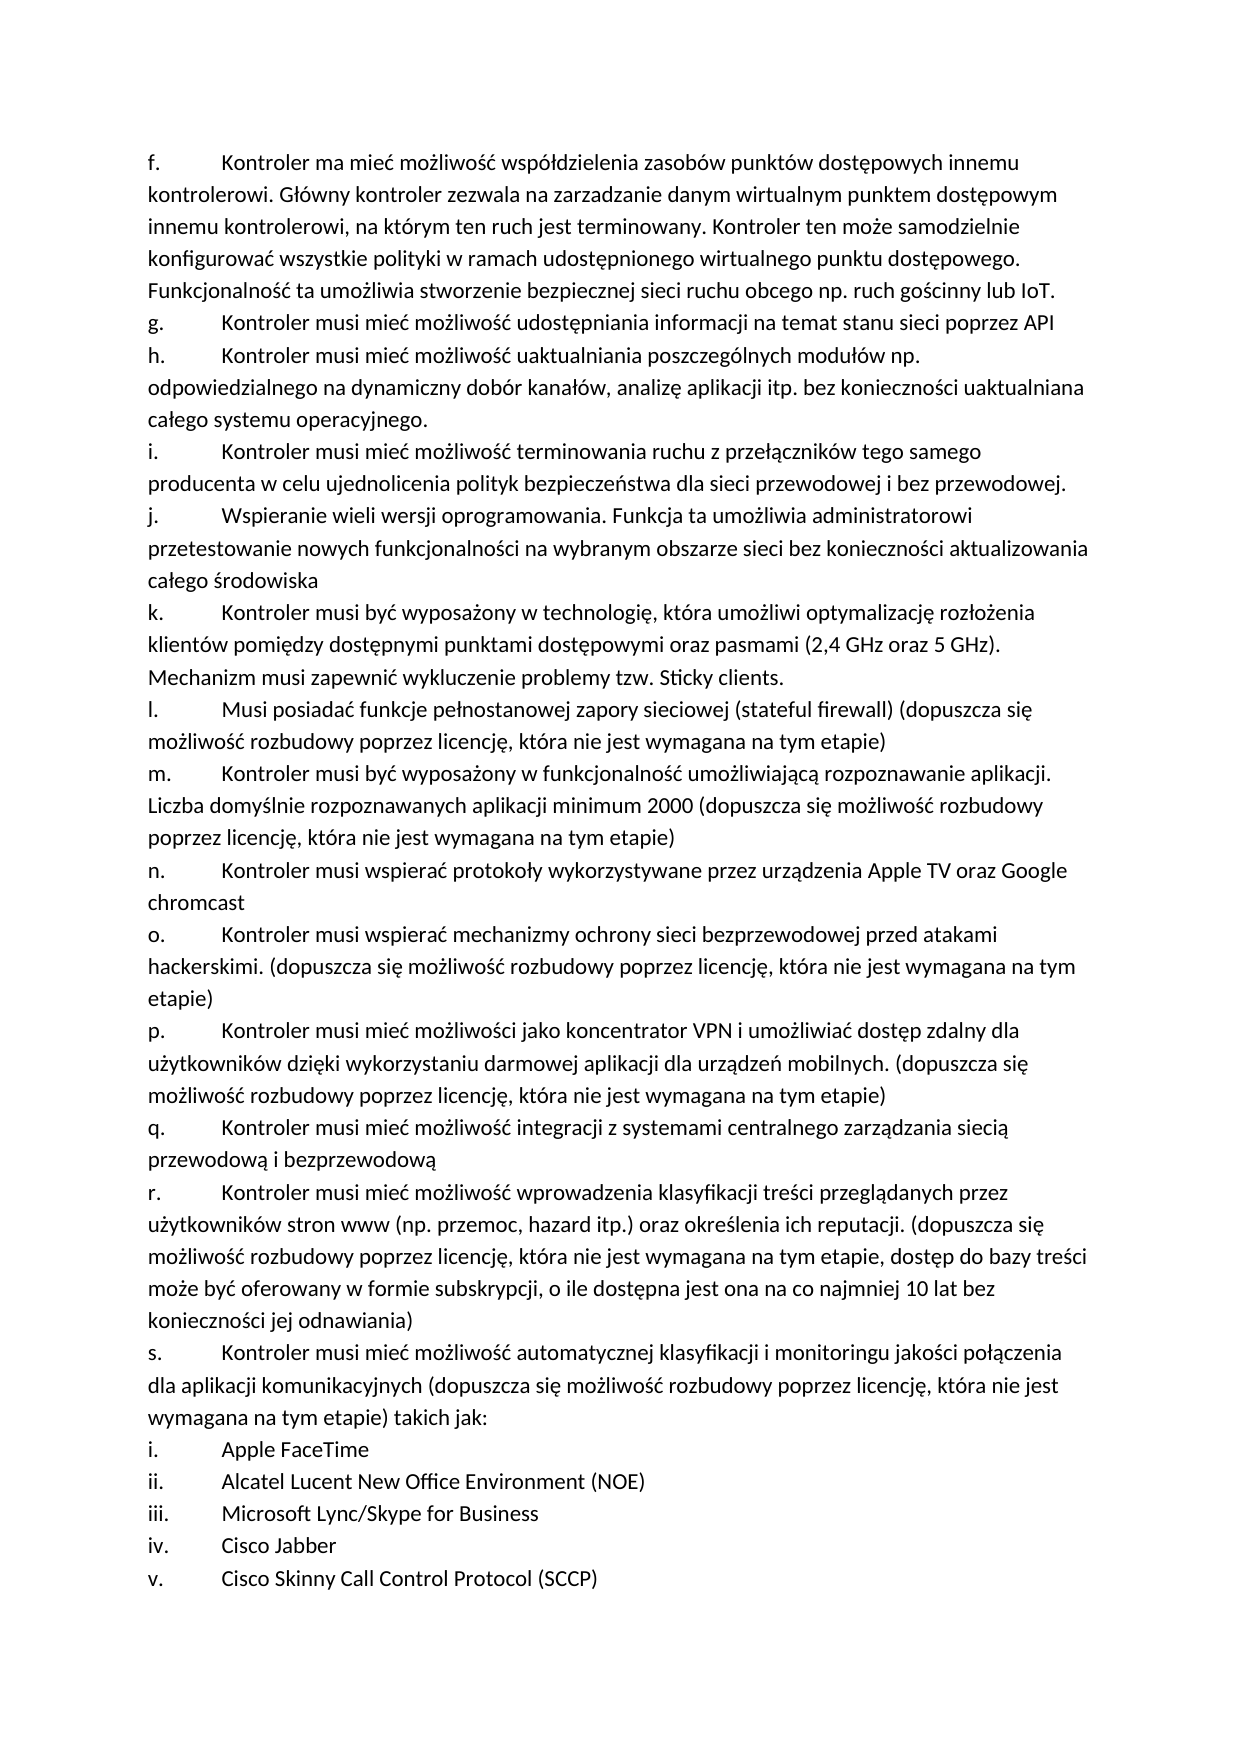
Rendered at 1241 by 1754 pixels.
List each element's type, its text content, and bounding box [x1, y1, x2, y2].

text k. Kontroler musi być wyposażony w technologię, która umożliwi optymalizację rozłożenia klientów pomiędzy dostępnymi punktami dostępowymi oraz pasmami (2,4 GHz oraz 5 GHz). Mechanizm musi zapewnić wykluczenie problemy tzw. Sticky clients. [148, 598, 1093, 691]
text m. Kontroler musi być wyposażony w funkcjonalność umożliwiającą rozpoznawanie aplikacji. Liczba domyślnie rozpoznawanych aplikacji minimum 2000 (dopuszcza się możliwość rozbudowy poprzez licencję, która nie jest wymagana na tym etapie) [148, 759, 1093, 852]
text p. Kontroler musi mieć możliwości jako koncentrator VPN i umożliwiać dostęp zdalny dla użytkowników dzięki wykorzystaniu darmowej aplikacji dla urządzeń mobilnych. (dopuszcza się możliwość rozbudowy poprzez licencję, która nie jest wymagana na tym etapie) [148, 1017, 1093, 1109]
text i. Apple FaceTime [148, 1435, 1093, 1463]
text iv. Cisco Jabber [148, 1532, 1093, 1560]
text v. Cisco Skinny Call Control Protocol (SCCP) [148, 1564, 1093, 1592]
text iii. Microsoft Lync/Skype for Business [148, 1499, 1093, 1527]
text i. Kontroler musi mieć możliwość terminowania ruchu z przełączników tego samego producenta w celu ujednolicenia polityk bezpieczeństwa dla sieci przewodowej i bez przewodowej. [148, 437, 1093, 497]
text q. Kontroler musi mieć możliwość integracji z systemami centralnego zarządzania siecią przewodową i bezprzewodową [148, 1113, 1093, 1173]
text r. Kontroler musi mieć możliwość wprowadzenia klasyfikacji treści przeglądanych przez użytkowników stron www (np. przemoc, hazard itp.) oraz określenia ich reputacji. (dopuszcza się możliwość rozbudowy poprzez licencję, która nie jest wymagana na tym etapie, dostęp do bazy treści może być oferowany w formie subskrypcji, o ile dostępna jest ona na co najmniej 10 lat bez konieczności jej odnawiania) [148, 1178, 1093, 1334]
text ii. Alcatel Lucent New Office Environment (NOE) [148, 1467, 1093, 1495]
text g. Kontroler musi mieć możliwość udostępniania informacji na temat stanu sieci poprzez API [148, 308, 1093, 337]
text n. Kontroler musi wspierać protokoły wykorzystywane przez urządzenia Apple TV oraz Google chromcast [148, 856, 1093, 916]
text f. Kontroler ma mieć możliwość współdzielenia zasobów punktów dostępowych innemu kontrolerowi. Główny kontroler zezwala na zarzadzanie danym wirtualnym punktem dostępowym innemu kontrolerowi, na którym ten ruch jest terminowany. Kontroler ten może samodzielnie konfigurować wszystkie polityki w ramach udostępnionego wirtualnego punktu dostępowego. Funkcjonalność ta umożliwia stworzenie bezpiecznej sieci ruchu obcego np. ruch gościnny lub IoT. [148, 148, 1093, 304]
text h. Kontroler musi mieć możliwość uaktualniania poszczególnych modułów np. odpowiedzialnego na dynamiczny dobór kanałów, analizę aplikacji itp. bez konieczności uaktualniana całego systemu operacyjnego. [148, 341, 1093, 433]
text l. Musi posiadać funkcje pełnostanowej zapory sieciowej (stateful firewall) (dopuszcza się możliwość rozbudowy poprzez licencję, która nie jest wymagana na tym etapie) [148, 695, 1093, 755]
text j. Wspieranie wieli wersji oprogramowania. Funkcja ta umożliwia administratorowi przetestowanie nowych funkcjonalności na wybranym obszarze sieci bez konieczności aktualizowania całego środowiska [148, 502, 1093, 594]
text o. Kontroler musi wspierać mechanizmy ochrony sieci bezprzewodowej przed atakami hackerskimi. (dopuszcza się możliwość rozbudowy poprzez licencję, która nie jest wymagana na tym etapie) [148, 920, 1093, 1012]
text s. Kontroler musi mieć możliwość automatycznej klasyfikacji i monitoringu jakości połączenia dla aplikacji komunikacyjnych (dopuszcza się możliwość rozbudowy poprzez licencję, która nie jest wymagana na tym etapie) takich jak: [148, 1338, 1093, 1431]
